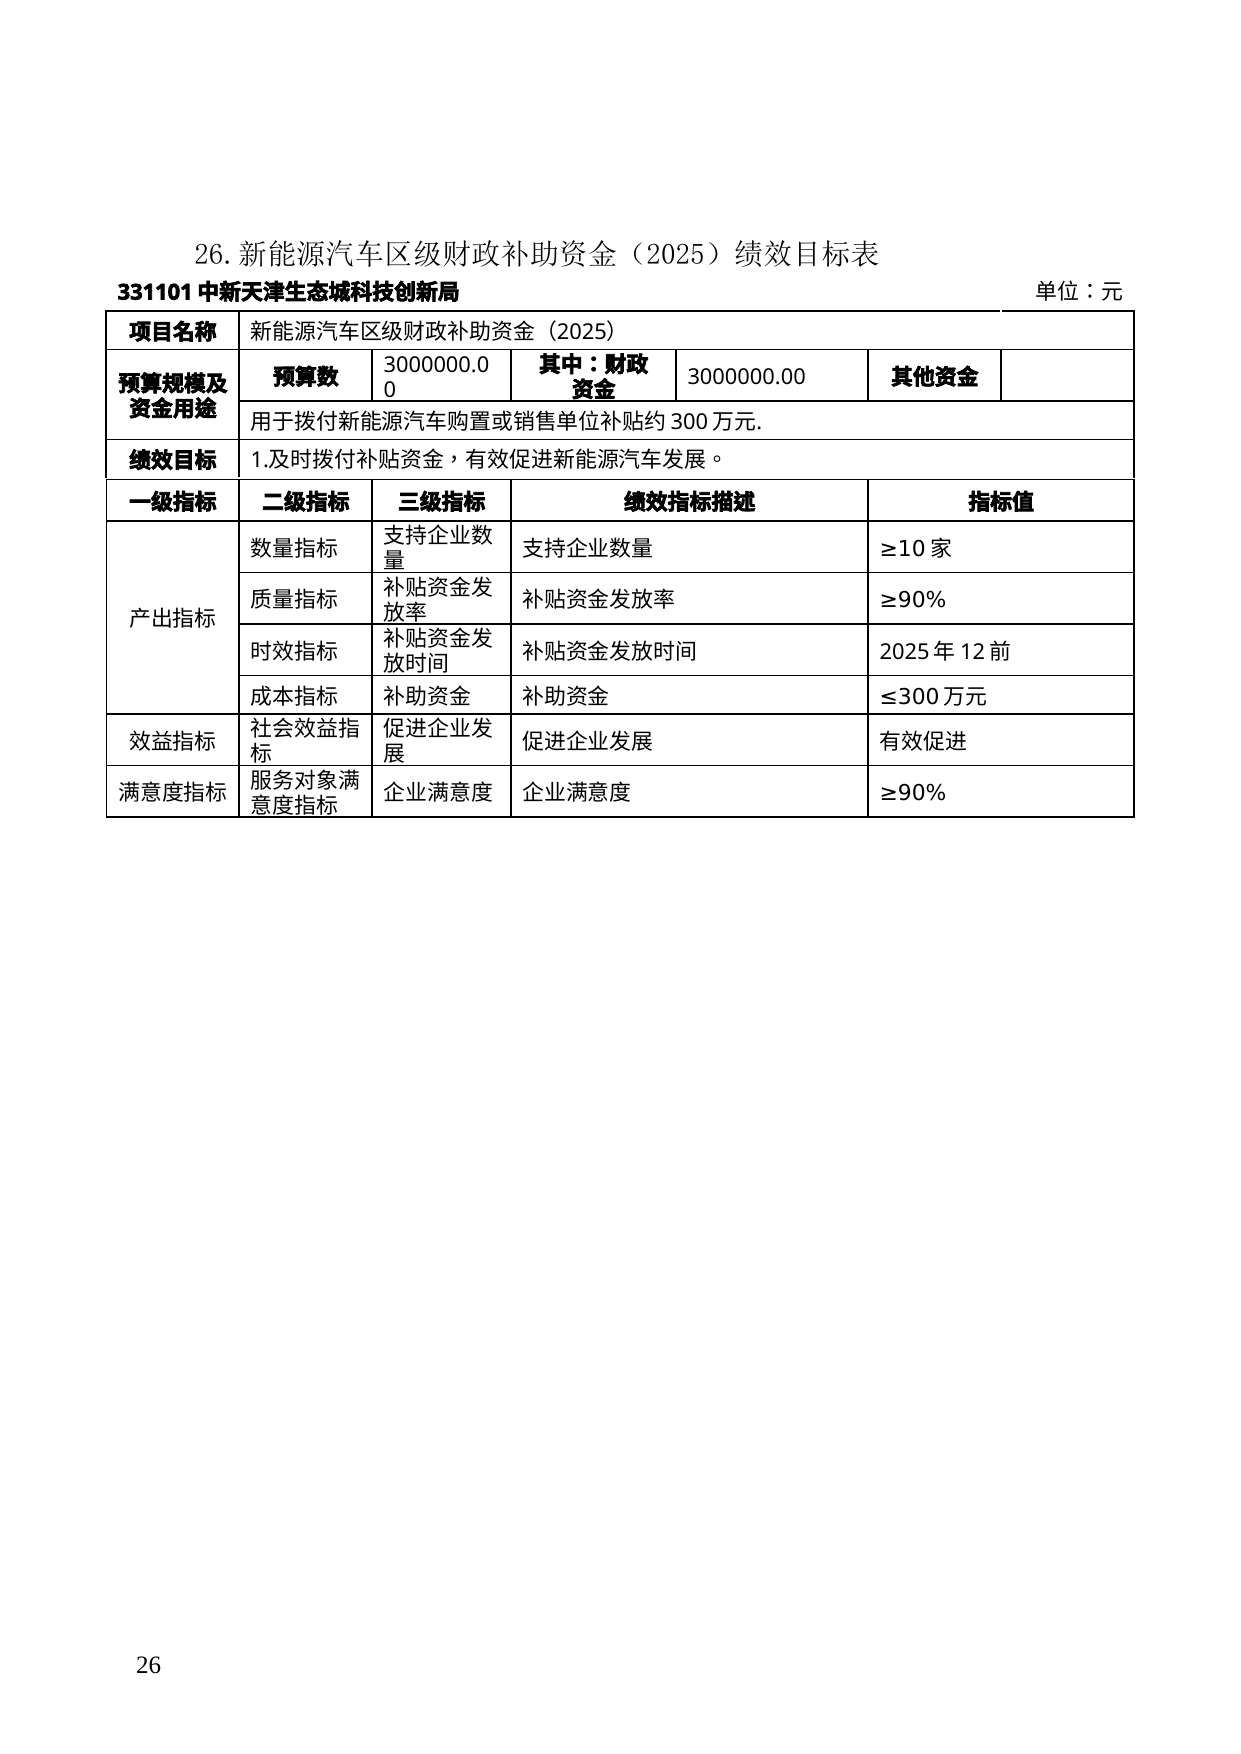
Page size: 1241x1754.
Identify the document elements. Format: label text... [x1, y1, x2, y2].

table_header 三级指标 [373, 480, 510, 520]
table_cell 3000000.00 [373, 350, 510, 400]
table_cell 服务对象满意度指标 [240, 766, 371, 816]
table_cell 3000000.00 [677, 350, 867, 400]
table_cell 其他资金 [869, 350, 1000, 400]
table_cell ≥90% [869, 573, 1133, 623]
table_cell 时效指标 [240, 625, 371, 675]
table_cell 补助资金 [512, 676, 867, 713]
table_cell ≥10家 [869, 522, 1133, 572]
table_cell 项目名称 [107, 312, 238, 348]
table_cell 效益指标 [107, 715, 238, 765]
table_cell ≤300万元 [869, 676, 1133, 713]
table_cell 企业满意度 [512, 766, 867, 816]
table_cell 预算数 [240, 350, 371, 400]
table_cell 质量指标 [240, 573, 371, 623]
table_header 一级指标 [107, 480, 238, 520]
table_header 指标值 [869, 480, 1133, 520]
table_cell 满意度指标 [107, 766, 238, 816]
table_cell 其中：财政 资金 [512, 350, 675, 400]
table_cell ≥90% [869, 766, 1133, 816]
table_cell 促进企业发展 [512, 715, 867, 765]
table_cell 支持企业数量 [373, 522, 510, 572]
table_cell 成本指标 [240, 676, 371, 713]
table_cell 补贴资金发放时间 [512, 625, 867, 675]
table_cell 产出指标 [107, 522, 238, 713]
table_cell [1002, 350, 1133, 400]
table_cell 支持企业数量 [512, 522, 867, 572]
table_header 331101中新天津生态城科技创新局 [107, 270, 1000, 310]
table_header 单位：元 [1002, 270, 1133, 310]
table_cell 补贴资金发放率 [373, 573, 510, 623]
table_cell 绩效目标 [107, 440, 238, 477]
table_header 二级指标 [240, 480, 371, 520]
table_cell 促进企业发展 [373, 715, 510, 765]
table_cell 有效促进 [869, 715, 1133, 765]
text 26.新能源汽车区级财政补助资金（2025）绩效目标表 [136, 235, 1104, 269]
table_cell 企业满意度 [373, 766, 510, 816]
table_cell 新能源汽车区级财政补助资金（2025） [240, 312, 1133, 348]
table_cell 1.及时拨付补贴资金，有效促进新能源汽车发展。 [240, 440, 1133, 477]
table_header 绩效指标描述 [512, 480, 867, 520]
table_cell 补助资金 [373, 676, 510, 713]
table_cell 2025年12前 [869, 625, 1133, 675]
table_cell 社会效益指标 [240, 715, 371, 765]
table_cell 补贴资金发放时间 [373, 625, 510, 675]
table_cell 数量指标 [240, 522, 371, 572]
table_cell 用于拨付新能源汽车购置或销售单位补贴约300万元. [240, 402, 1133, 438]
table_cell 预算规模及资金用途 [107, 350, 238, 438]
table_cell 补贴资金发放率 [512, 573, 867, 623]
